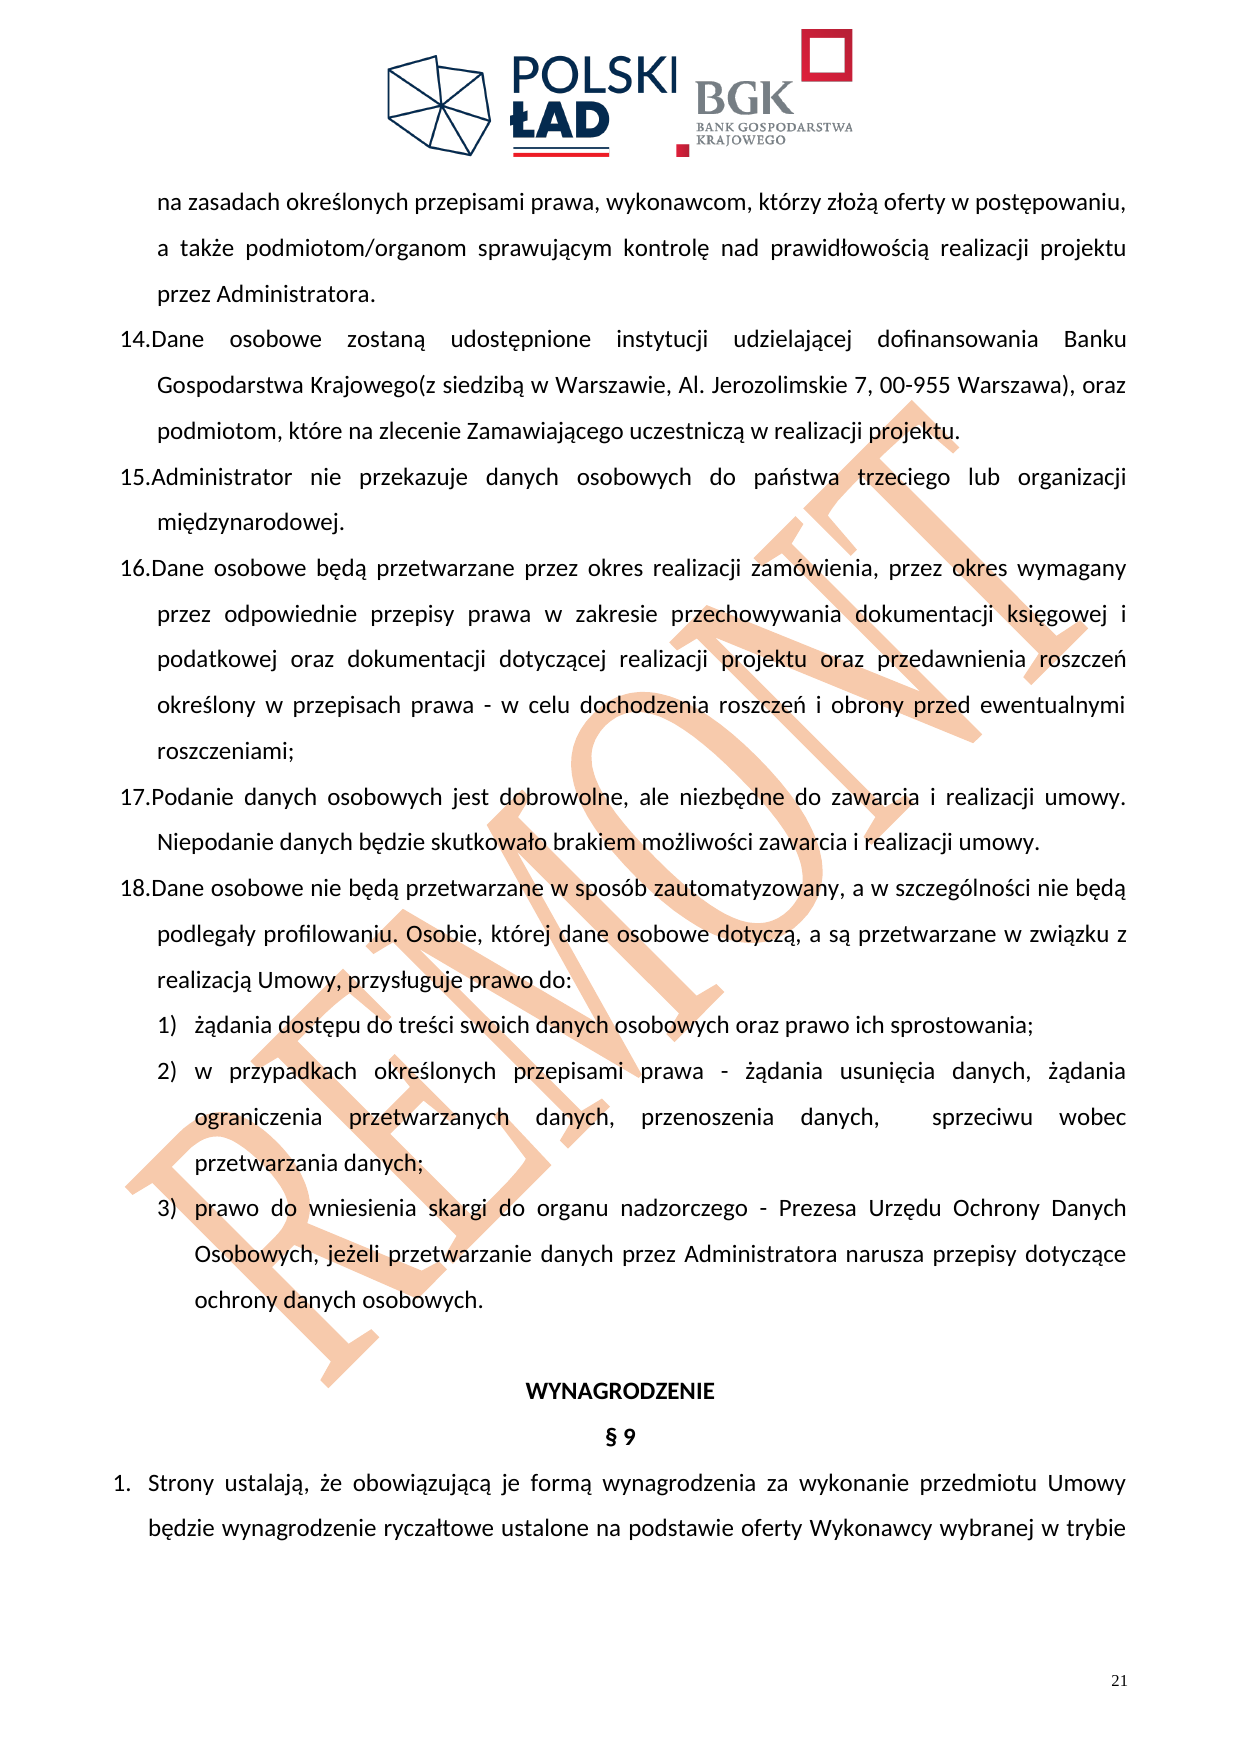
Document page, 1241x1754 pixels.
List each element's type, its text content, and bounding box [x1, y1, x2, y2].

list Podanie danych osobowych jest dobrowolne, ale niezbędne do zawarcia i realizacji umowy. Niepodanie danych będzie skutkowało brakiem możliwości zawarcia i realizacji umowy. [119, 781, 1128, 857]
list prawo do wniesienia skargi do organu nadzorczego - Prezesa Urzędu Ochrony Danych Osobowych, jeżeli przetwarzanie danych przez Administratora narusza przepisy dotyczące ochrony danych osobowych. [157, 1192, 1128, 1314]
list w przypadkach określonych przepisami prawa - żądania usunięcia danych, żądania ograniczenia przetwarzanych danych, przenoszenia danych, sprzeciwu wobec przetwarzania danych; [157, 1055, 1128, 1177]
list żądania dostępu do treści swoich danych osobowych oraz prawo ich sprostowania; [157, 1009, 1128, 1040]
list Dane osobowe zostaną udostępnione instytucji udzielającej dofinansowania Banku Gospodarstwa Krajowego(z siedzibą w Warszawie, Al. Jerozolimskie 7, 00-955 Warszawa), oraz podmiotom, które na zlecenie Zamawiającego uczestniczą w realizacji projektu. [119, 323, 1128, 446]
text § 9 [112, 1421, 1128, 1452]
picture [387, 29, 853, 157]
list Dane osobowe nie będą przetwarzane w sposób zautomatyzowany, a w szczególności nie będą podlegały profilowaniu. Osobie, której dane osobowe dotyczą, a są przetwarzane w związku z realizacją Umowy, przysługuje prawo do: [119, 872, 1128, 994]
list Dane osobowe będą przetwarzane przez okres realizacji zamówienia, przez okres wymagany przez odpowiednie przepisy prawa w zakresie przechowywania dokumentacji księgowej i podatkowej oraz dokumentacji dotyczącej realizacji projektu oraz przedawnienia roszczeń określony w przepisach prawa - w celu dochodzenia roszczeń i obrony przed ewentualnymi roszczeniami; [119, 552, 1128, 766]
list Administrator nie przekazuje danych osobowych do państwa trzeciego lub organizacji międzynarodowej. [119, 461, 1128, 537]
text WYNAGRODZENIE [112, 1375, 1128, 1406]
